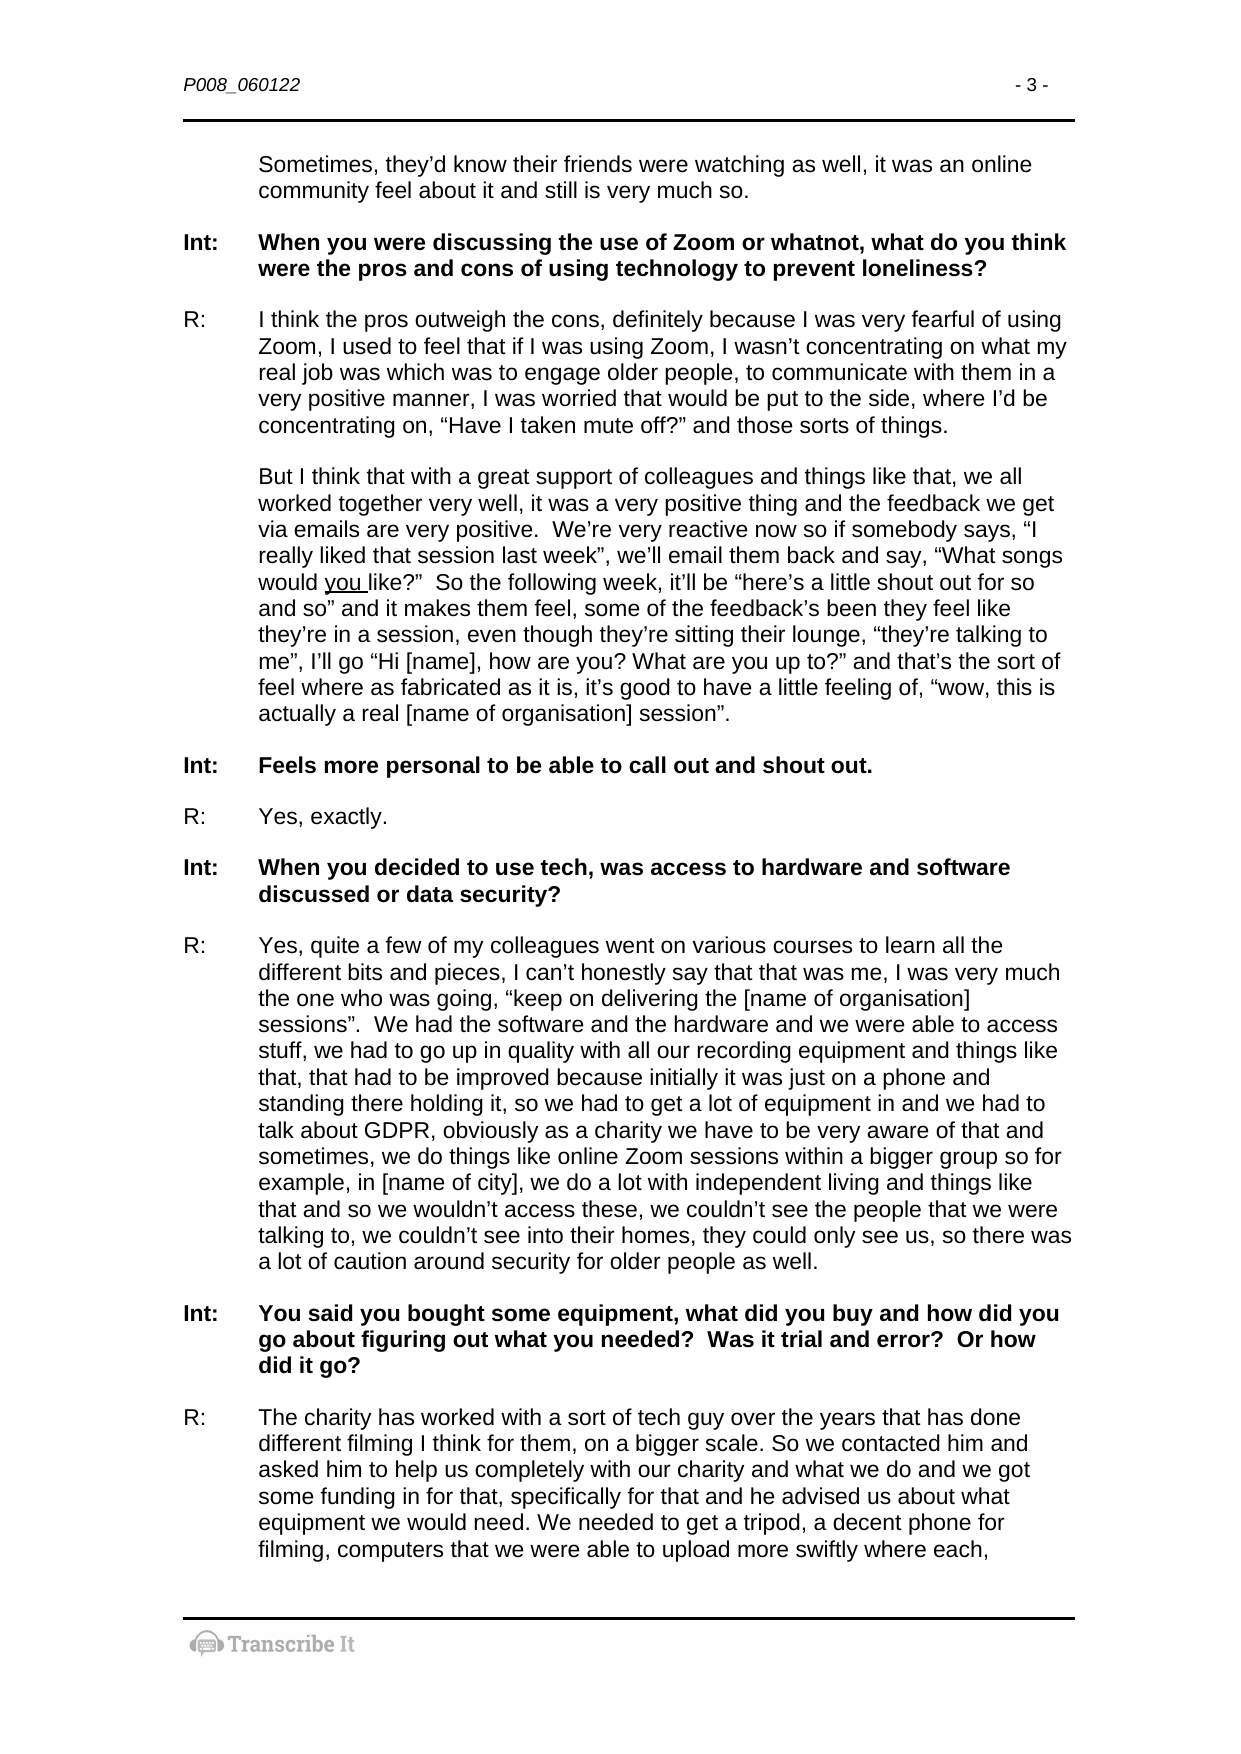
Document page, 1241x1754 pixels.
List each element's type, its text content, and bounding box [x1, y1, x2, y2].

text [183, 151, 1075, 204]
text Int: When you decided to use tech, was access to hardware and software discussed or data security? [183, 854, 1075, 907]
text But I think that with a great support of colleagues and things like that, we all worked together very well, it was a very positive thing and the feedback we get via emails are very positive. We’re very reactive now so if somebody says, “I really liked that session last week”, we’ll email them back and say, “What songs would you like?” So the following week, it’ll be “here’s a little shout out for so and so” and it makes them feel, some of the feedback’s been they feel like they’re in a session, even though they’re sitting their lounge, “they’re talking to me”, I’ll go “Hi [name], how are you? What are you up to?” and that’s the sort of feel where as fabricated as it is, it’s good to have a little feeling of, “wow, this is actually a real [name of organisation] session”. [183, 463, 1075, 727]
text Int: Feels more personal to be able to call out and shout out. [183, 752, 1075, 778]
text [183, 1404, 1075, 1562]
text Int: When you were discussing the use of Zoom or whatnot, what do you think were the pros and cons of using technology to prevent loneliness? [183, 229, 1075, 281]
text Int: You said you bought some equipment, what did you buy and how did you go about figuring out what you needed? Was it trial and error? Or how did it go? [183, 1300, 1075, 1379]
text R: Yes, exactly. [183, 803, 1075, 829]
text R: Yes, quite a few of my colleagues went on various courses to learn all the different bits and pieces, I can’t honestly say that that was me, I was very much the one who was going, “keep on delivering the [name of organisation] sessions”. We had the software and the hardware and we were able to access stuff, we had to go up in quality with all our recording equipment and things like that, that had to be improved because initially it was just on a phone and standing there holding it, so we had to get a lot of equipment in and we had to talk about GDPR, obviously as a charity we have to be very aware of that and sometimes, we do things like online Zoom sessions within a bigger group so for example, in [name of city], we do a lot with independent living and things like that and so we wouldn’t access these, we couldn’t see the people that we were talking to, we couldn’t see into their homes, they could only see us, so there was a lot of caution around security for older people as well. [183, 932, 1075, 1275]
text R: I think the pros outweigh the cons, definitely because I was very fearful of using Zoom, I used to feel that if I was using Zoom, I wasn’t concentrating on what my real job was which was to engage older people, to communicate with them in a very positive manner, I was worried that would be put to the side, where I’d be concentrating on, “Have I taken mute off?” and those sorts of things. [183, 306, 1075, 438]
